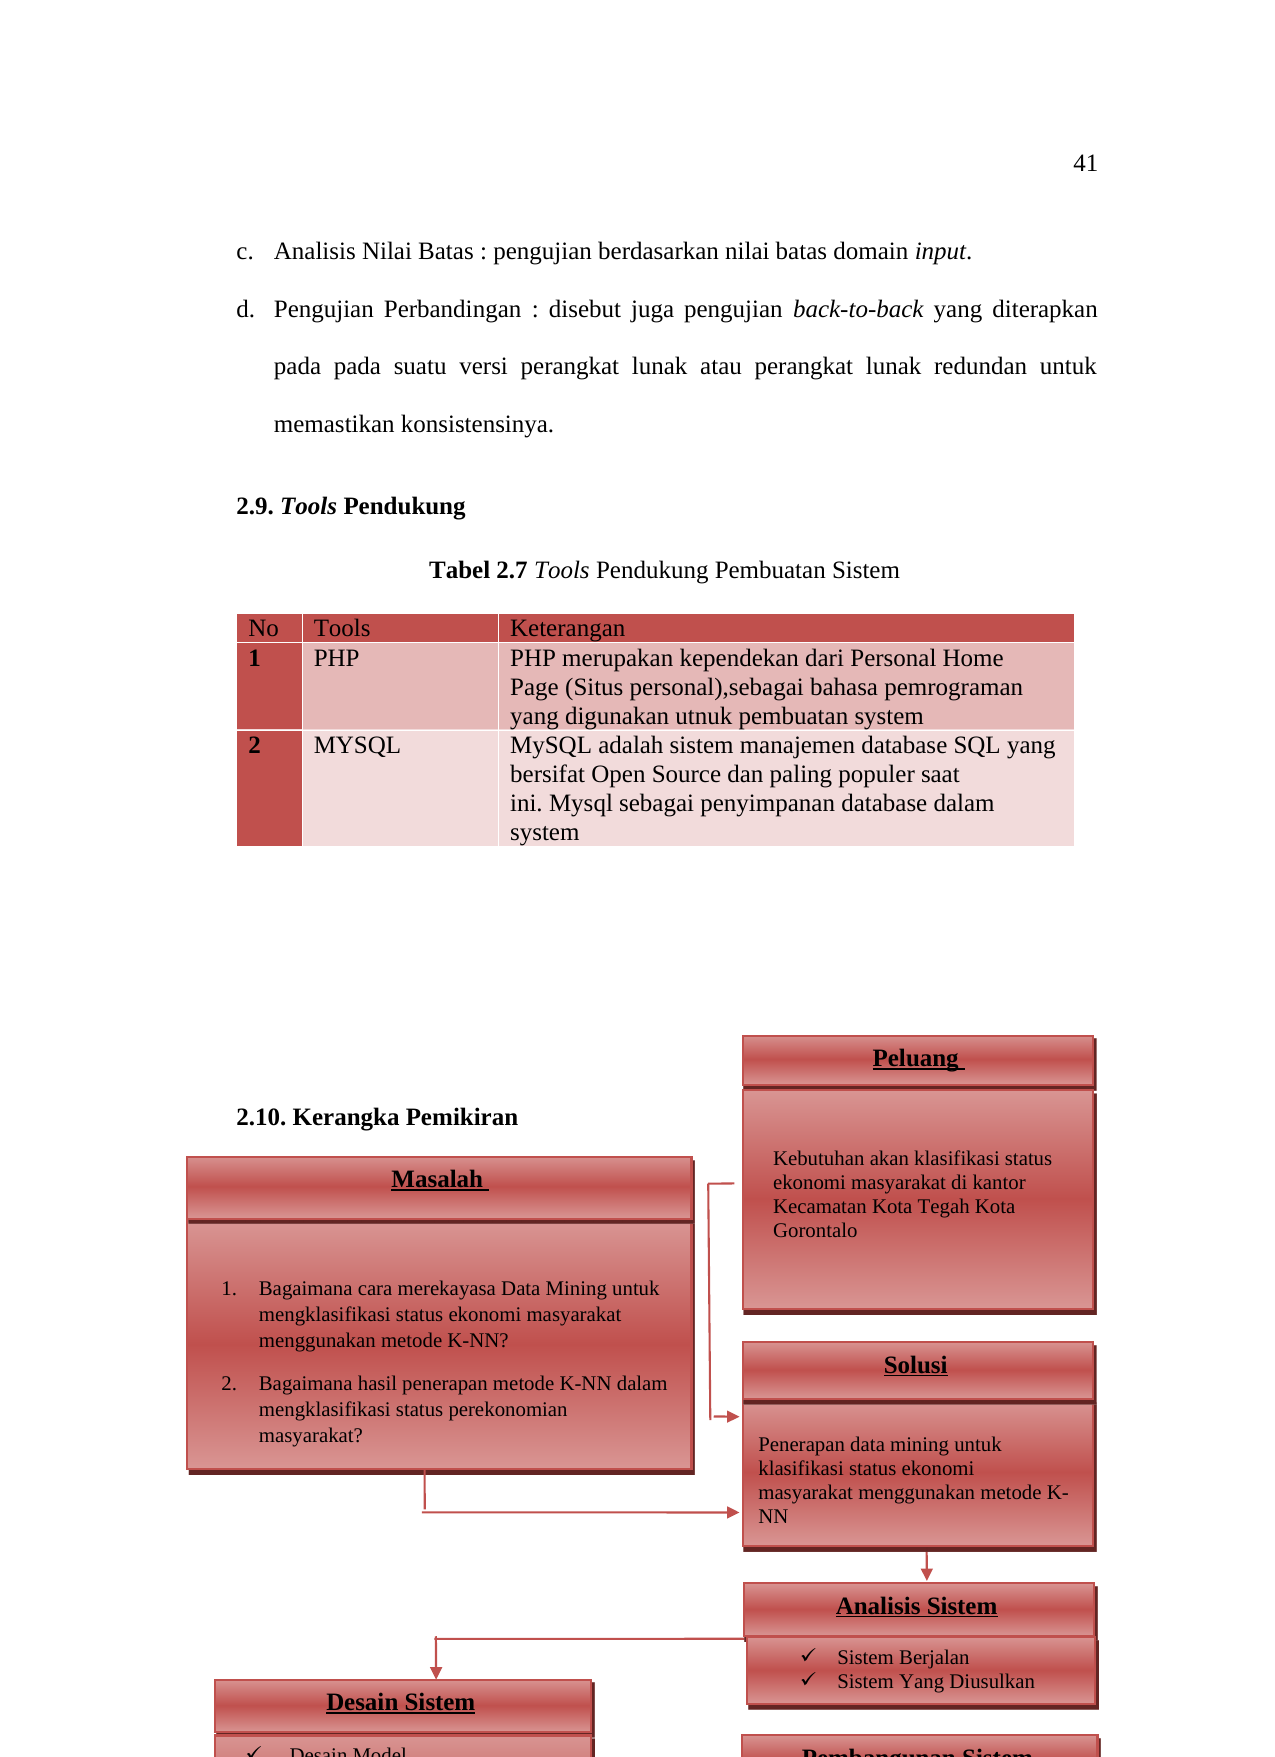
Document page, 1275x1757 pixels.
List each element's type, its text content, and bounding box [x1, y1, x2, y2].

table_cell MySQL adalah sistem manajemen database SQL yang bersifat Open Source dan paling populer saat ini. Mysql sebagai penyimpanan database dalam system [499, 731, 1074, 846]
table_header Keterangan [499, 614, 1074, 642]
text Tabel 2.7 Tools Pendukung Pembuatan Sistem [236, 555, 1092, 584]
subtitle 2.9. Tools Pendukung [236, 491, 1092, 520]
table_header No [237, 614, 302, 642]
table_cell PHP [303, 643, 498, 729]
table_cell 1 [237, 643, 302, 729]
table_cell PHP merupakan kependekan dari Personal Home Page (Situs personal),sebagai bahasa pemrograman yang digunakan utnuk pembuatan system [499, 643, 1074, 729]
table_cell MYSQL [303, 731, 498, 846]
list Pengujian Perbandingan : disebut juga pengujian back-to-back yang diterapkan pada pada suatu versi perangkat lunak atau perangkat lunak redundan untuk memastikan konsistensinya. [236, 294, 1098, 437]
table_header Tools [303, 614, 498, 642]
table_cell 2 [237, 731, 302, 846]
list Analisis Nilai Batas : pengujian berdasarkan nilai batas domain input. [236, 236, 1098, 265]
subtitle 2.10. Kerangka Pemikiran [236, 1102, 742, 1130]
